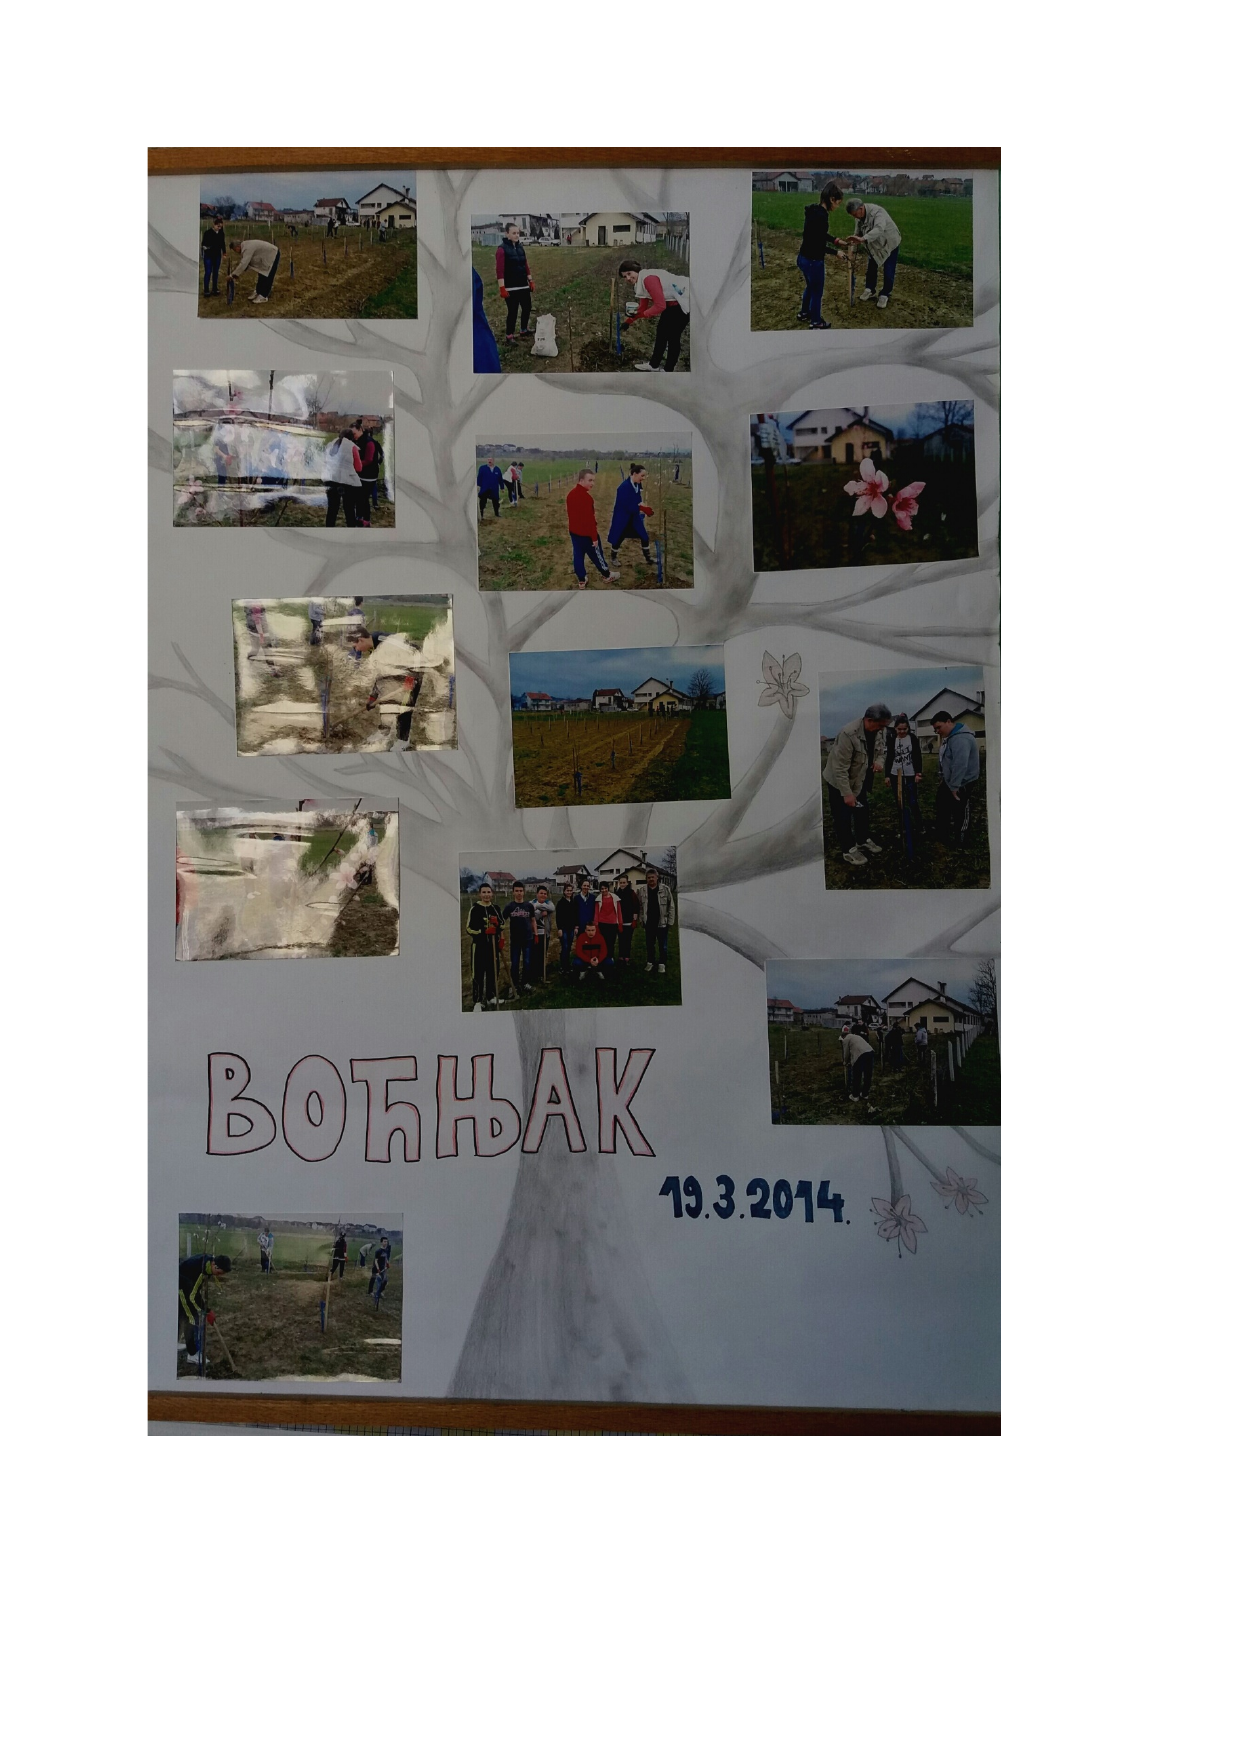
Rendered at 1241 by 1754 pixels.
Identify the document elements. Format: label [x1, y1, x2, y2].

picture [147, 147, 1001, 1436]
